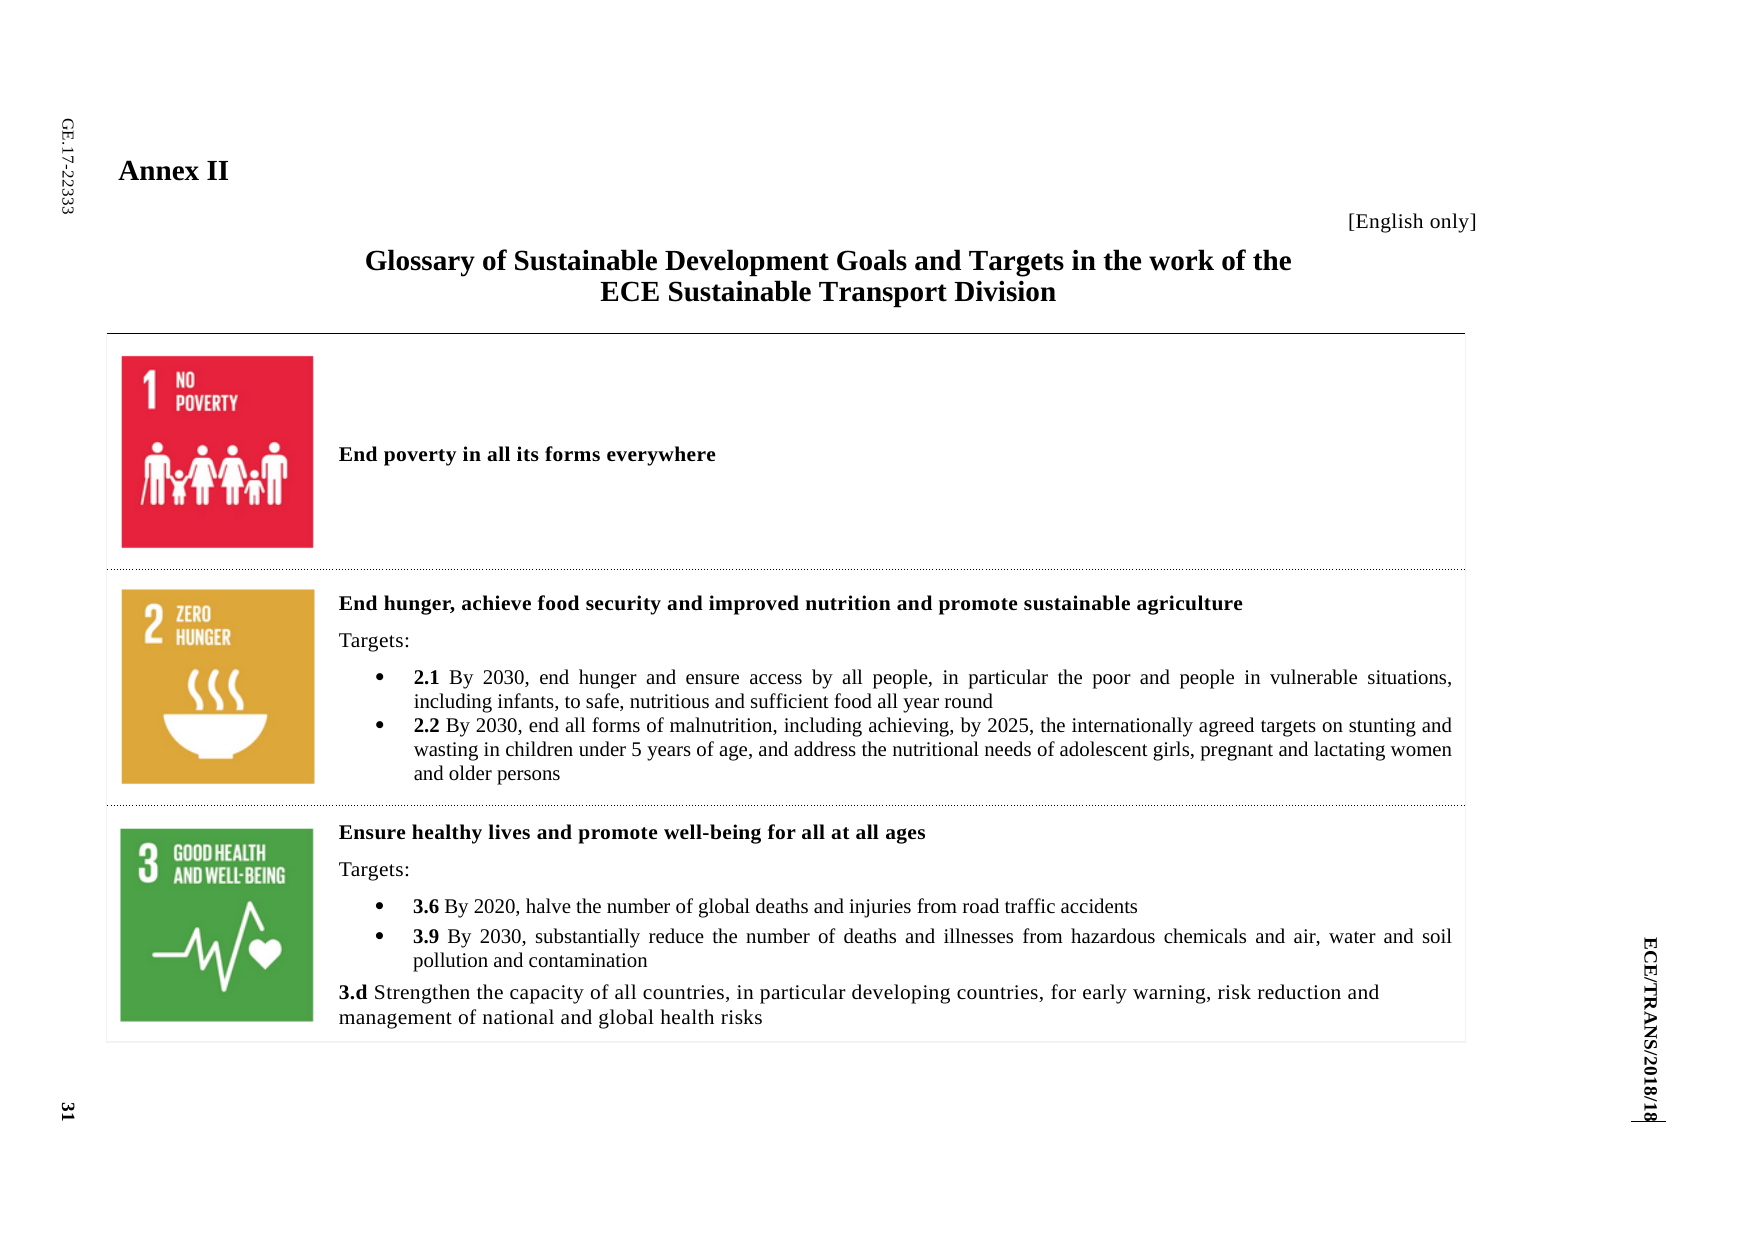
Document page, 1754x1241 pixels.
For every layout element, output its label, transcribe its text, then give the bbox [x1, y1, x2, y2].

picture [118, 587, 315, 788]
table_cell [107, 805, 327, 1041]
table_cell Ensure healthy lives and promote well-being for all at all ages Targets: 3.6 By 2020, halve the number of global deaths and injuries from road traffic accidents 3.9 By 2030, substantially reduce the number of deaths and illnesses from hazardous chemicals and air, water and soil pollution and contamination 3.d Strengthen the capacity of all countries, in particular developing countries, for early warning, risk reduction and management of national and global health risks [327, 805, 1465, 1041]
table_header [107, 334, 327, 569]
text Glossary of Sustainable Development Goals and Targets in the work of the ECE Sustainable Transport Division [339, 245, 1317, 308]
table_cell End hunger, achieve food security and improved nutrition and promote sustainable agriculture Targets: 2.1 By 2030, end hunger and ensure access by all people, in particular the poor and people in vulnerable situations, including infants, to safe, nutritious and sufficient food all year round 2.2 By 2030, end all forms of malnutrition, including achieving, by 2025, the internationally agreed targets on stunting and wasting in children under 5 years of age, and address the nutritional needs of adolescent girls, pregnant and lactating women and older persons [327, 569, 1465, 805]
picture [118, 825, 315, 1023]
table_header End poverty in all its forms everywhere [327, 334, 1465, 569]
text Annex II [118, 156, 1358, 187]
picture [118, 351, 316, 552]
text [English only] [118, 208, 1477, 233]
table_cell [107, 569, 327, 805]
